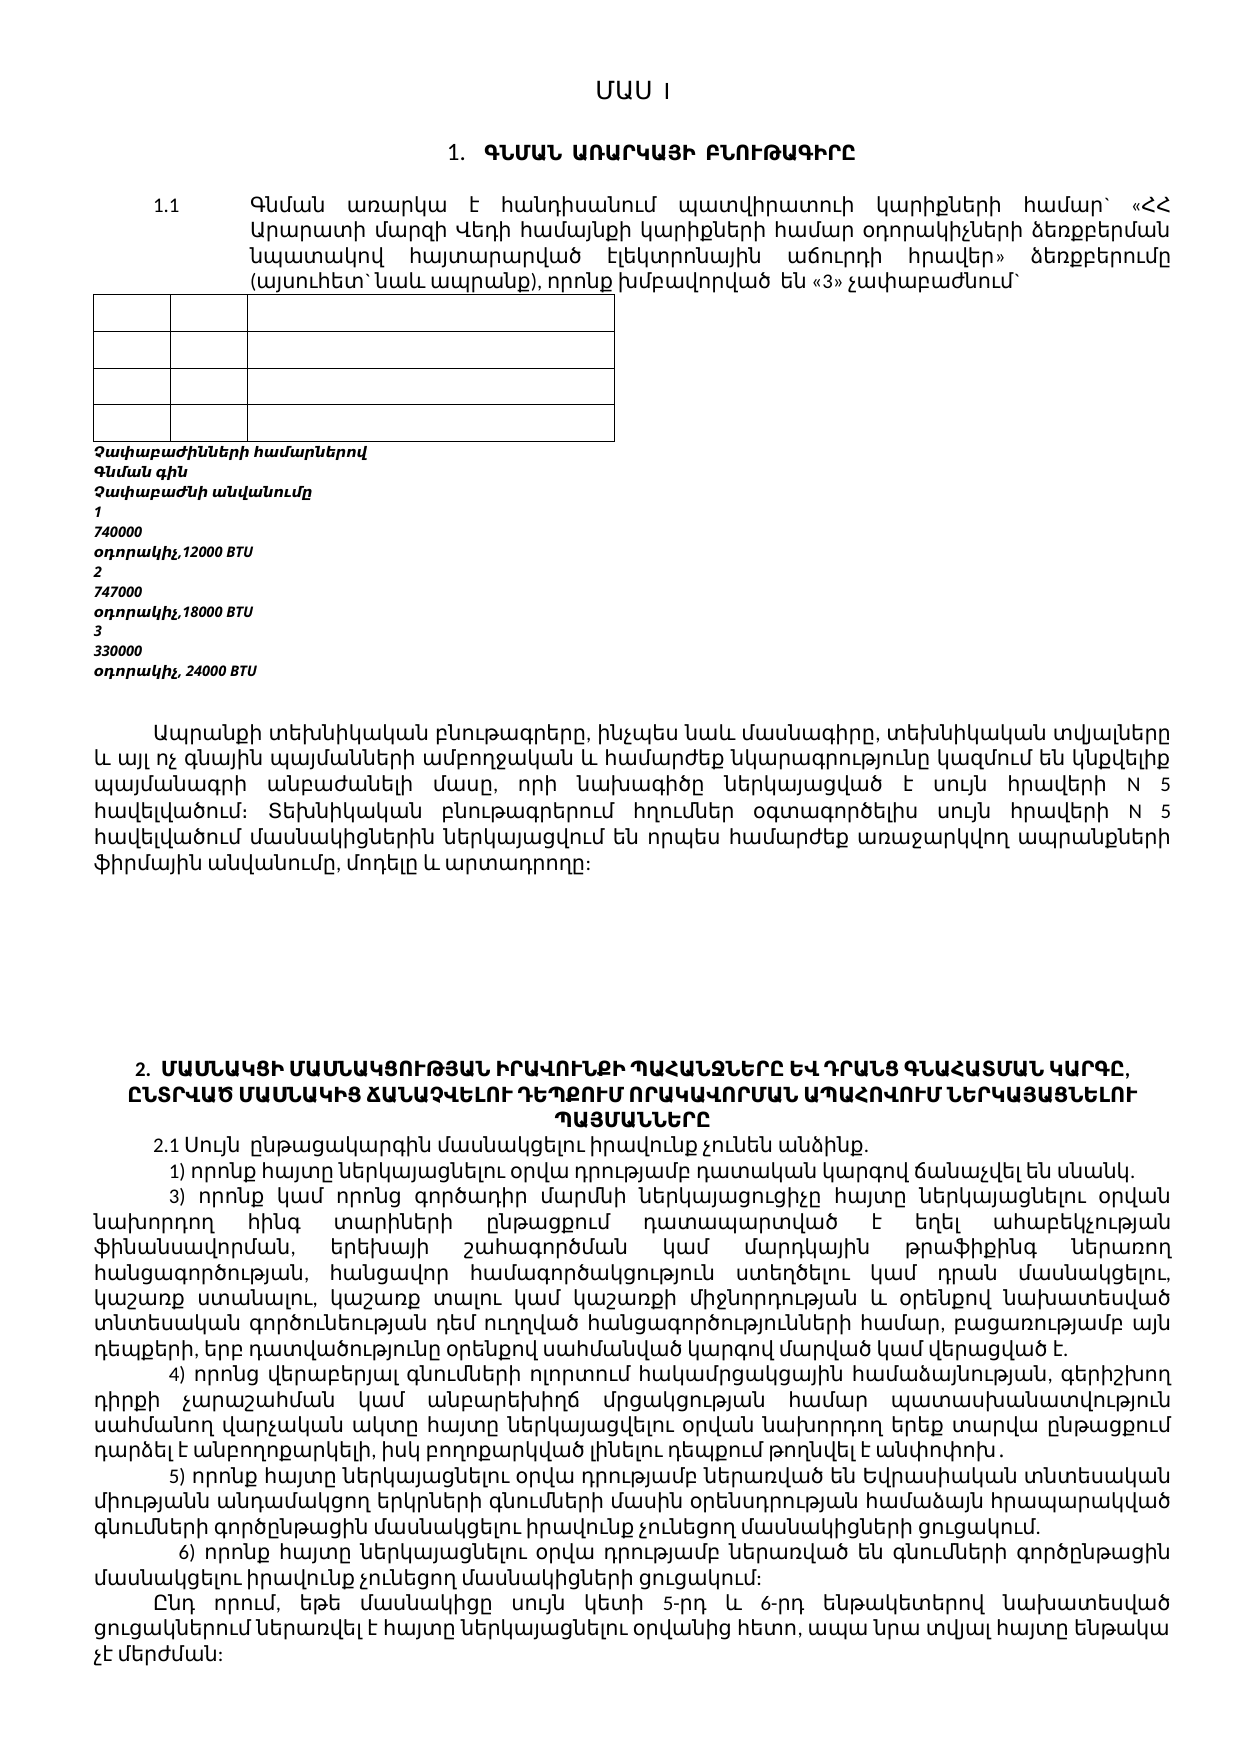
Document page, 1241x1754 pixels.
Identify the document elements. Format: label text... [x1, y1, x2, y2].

text 3) որոնք կամ որոնց գործադիր մարմնի ներկայացուցիչը հայտը ներկայացնելու օրվան նախորդող հինգ տարիների ընթացքում դատապարտված է եղել ահաբեկչության ֆինանսավորման, երեխայի շահագործման կամ մարդկային թրաֆիքինգ ներառող հանցագործության, հանցավոր համագործակցություն ստեղծելու կամ դրան մասնակցելու, կաշառք ստանալու, կաշառք տալու կամ կաշառքի միջնորդության և օրենքով նախատեսված տնտեսական գործունեության դեմ ուղղված հանցագործությունների համար, բացառությամբ այն դեպքերի, երբ դատվածությունը օրենքով սահմանված կարգով մարված կամ վերացված է. [94, 1183, 1171, 1361]
text 2. ՄԱՍՆԱԿՑԻ ՄԱՍՆԱԿՑՈՒԹՅԱՆ ԻՐԱՎՈՒՆՔԻ ՊԱՀԱՆՋՆԵՐԸ ԵՎ ԴՐԱՆՑ ԳՆԱՀԱՏՄԱՆ ԿԱՐԳԸ, ԸՆՏՐՎԱԾ ՄԱՍՆԱԿԻՑ ՃԱՆԱՉՎԵԼՈՒ ԴԵՊՔՈՒՄ ՈՐԱԿԱՎՈՐՄԱՆ ԱՊԱՀՈՎՈՒՄ ՆԵՐԿԱՅԱՑՆԵԼՈՒ ՊԱՅՄԱՆՆԵՐԸ [94, 1056, 1171, 1133]
text ՄԱՍ I [94, 75, 1171, 106]
text Ընդ որում, եթե մասնակիցը սույն կետի 5-րդ և 6-րդ ենթակետերով նախատեսված ցուցակներում ներառվել է հայտը ներկայացնելու օրվանից հետո, ապա նրա տվյալ հայտը ենթակա չէ մերժման: [94, 1590, 1171, 1666]
text 2.1 Սույն ընթացակարգին մասնակցելու իրավունք չունեն անձինք. [94, 1133, 1171, 1158]
text 6) որոնք հայտը ներկայացնելու օրվա դրությամբ ներառված են գնումների գործընթացին մասնակցելու իրավունք չունեցող մասնակիցների ցուցակում: [94, 1539, 1171, 1590]
text Ապրանքի տեխնիկական բնութագրերը, ինչպես նաև մասնագիրը, տեխնիկական տվյալները և այլ ոչ գնային պայմանների ամբողջական և համարժեք նկարագրությունը կազմում են կնքվելիք պայմանագրի անբաժանելի մասը, որի նախագիծը ներկայացված է սույն հրավերի N 5 հավելվածում։ Տեխնիկական բնութագրերում հղումներ օգտագործելիս սույն հրավերի N 5 հավելվածում մասնակիցներին ներկայացվում են որպես համարժեք առաջարկվող ապրանքների ֆիրմային անվանումը, մոդելը և արտադրողը: [94, 720, 1171, 875]
list ԳՆՄԱՆ ԱՌԱՐԿԱՅԻ ԲՆՈՒԹԱԳԻՐԸ [131, 136, 1171, 167]
text 4) որոնց վերաբերյալ գնումների ոլորտում հակամրցակցային համաձայնության, գերիշխող դիրքի չարաշահման կամ անբարեխիղճ մրցակցության համար պատասխանատվություն սահմանող վարչական ակտը հայտը ներկայացվելու օրվան նախորդող երեք տարվա ընթացքում դարձել է անբողոքարկելի, իսկ բողոքարկված լինելու դեպքում թողնվել է անփոփոխ․ [94, 1361, 1171, 1463]
subtitle Գնման առարկա է հանդիսանում պատվիրատուի կարիքների համար` «ՀՀ Արարատի մարզի Վեդի համայնքի կարիքների համար օդորակիչների ձեռքբերման նպատակով հայտարարված էլեկտրոնային աճուրդի հրավեր» ձեռքբերումը (այսուհետ` նաև ապրանք), որոնք խմբավորված են «3» չափաբաժնում` [153, 192, 1171, 294]
text 1) որոնք հայտը ներկայացնելու օրվա դրությամբ դատական կարգով ճանաչվել են սնանկ. [94, 1158, 1171, 1183]
text 5) որոնք հայտը ներկայացնելու օրվա դրությամբ ներառված են Եվրասիական տնտեսական միությանն անդամակցող երկրների գնումների մասին օրենսդրության համաձայն հրապարակված գնումների գործընթացին մասնակցելու իրավունք չունեցող մասնակիցների ցուցակում. [94, 1463, 1171, 1539]
